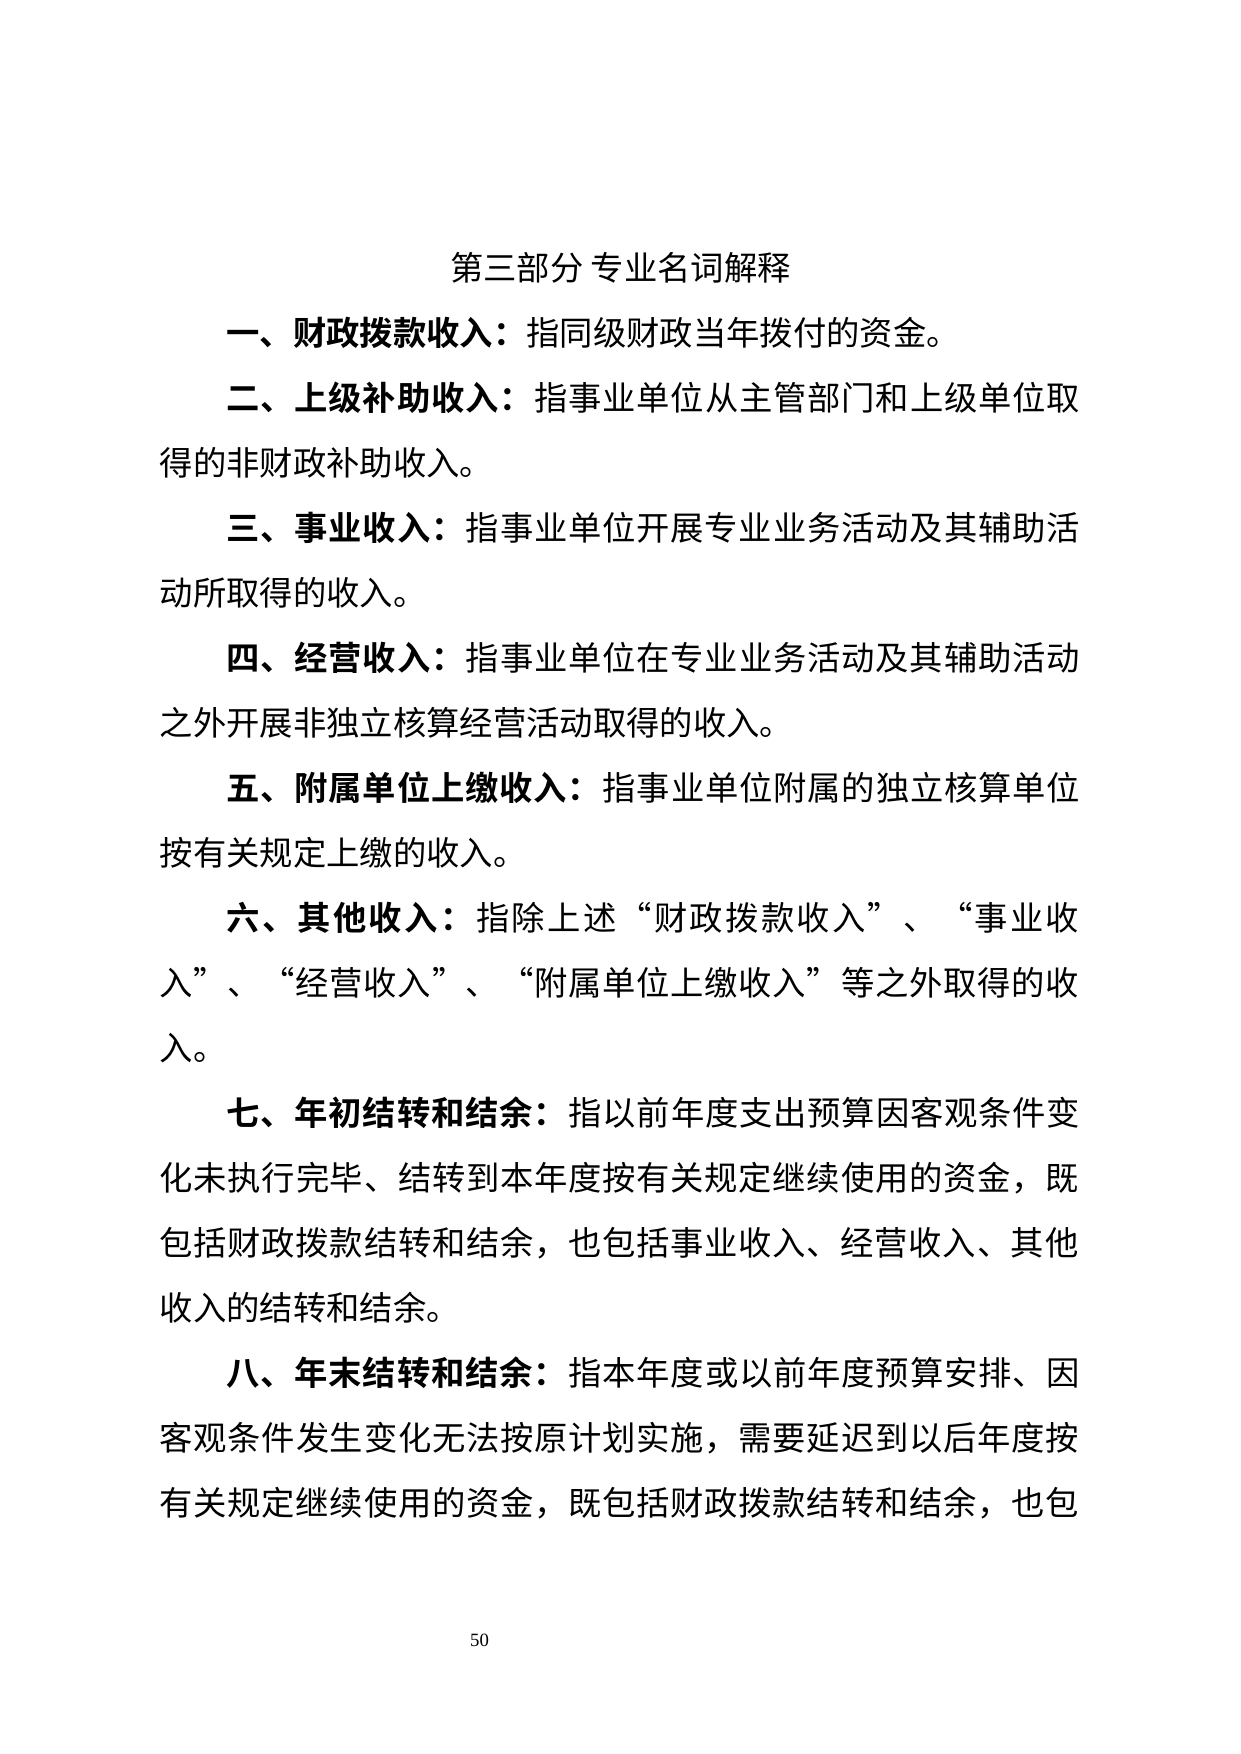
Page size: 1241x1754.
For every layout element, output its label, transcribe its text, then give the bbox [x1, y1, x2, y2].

text 一、财政拨款收入：指同级财政当年拨付的资金。 [159, 298, 1081, 363]
text 七、年初结转和结余：指以前年度支出预算因客观条件变化未执行完毕、结转到本年度按有关规定继续使用的资金，既包括财政拨款结转和结余，也包括事业收入、经营收入、其他收入的结转和结余。 [159, 1078, 1081, 1338]
text 三、事业收入：指事业单位开展专业业务活动及其辅助活动所取得的收入。 [159, 493, 1081, 623]
text 五、附属单位上缴收入：指事业单位附属的独立核算单位按有关规定上缴的收入。 [159, 753, 1081, 883]
text 二、上级补助收入：指事业单位从主管部门和上级单位取得的非财政补助收入。 [159, 363, 1081, 493]
text 四、经营收入：指事业单位在专业业务活动及其辅助活动之外开展非独立核算经营活动取得的收入。 [159, 623, 1081, 753]
text 第三部分 专业名词解释 [159, 233, 1081, 298]
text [159, 1338, 1081, 1533]
text 六、其他收入：指除上述“财政拨款收入”、“事业收入”、“经营收入”、“附属单位上缴收入”等之外取得的收入。 [159, 883, 1081, 1078]
